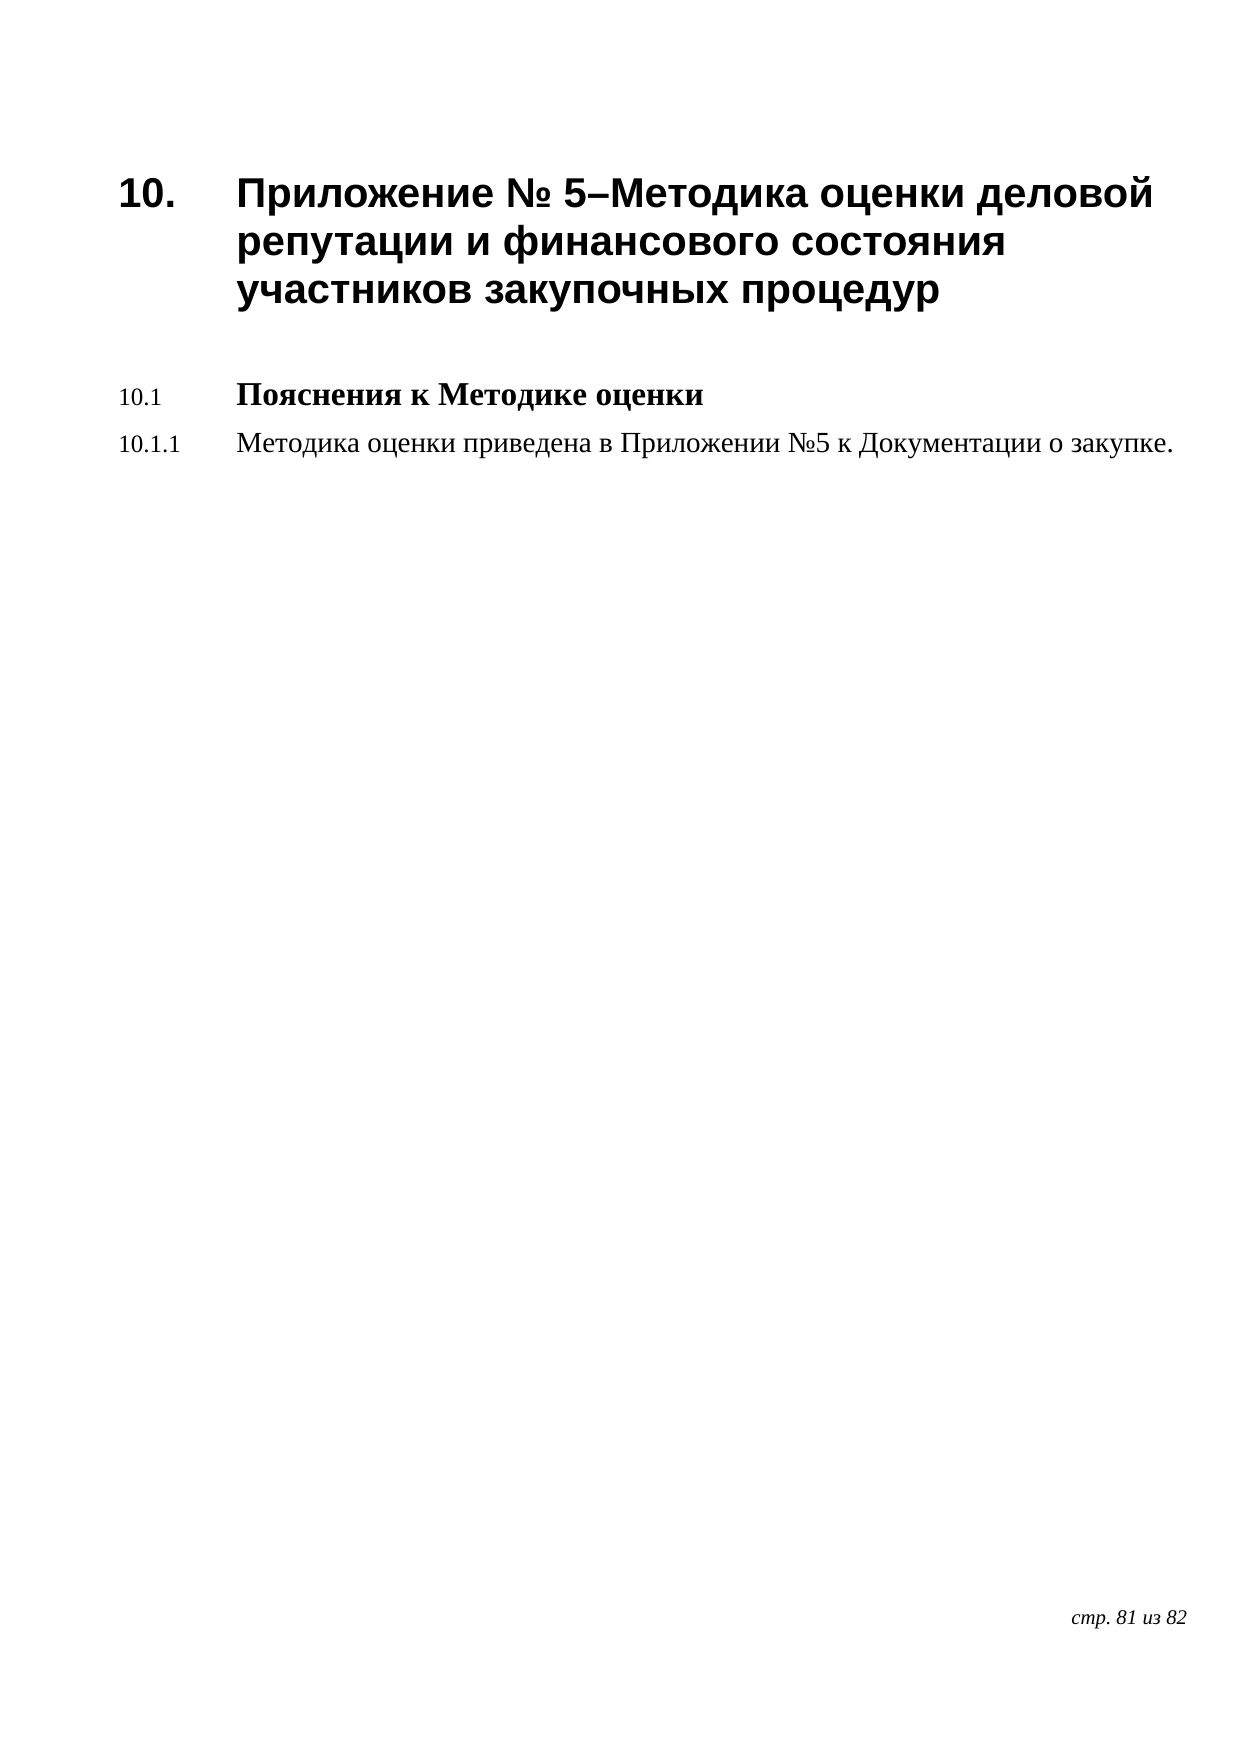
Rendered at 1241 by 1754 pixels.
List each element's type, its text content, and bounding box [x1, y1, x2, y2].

list Методика оценки приведена в Приложении №5 к Документации о закупке. [118, 425, 1181, 459]
subtitle Пояснения к Методике оценки [118, 374, 1181, 413]
subtitle Приложение № 5–Методика оценки деловой репутации и финансового состояния участников закупочных процедур [118, 168, 1181, 312]
